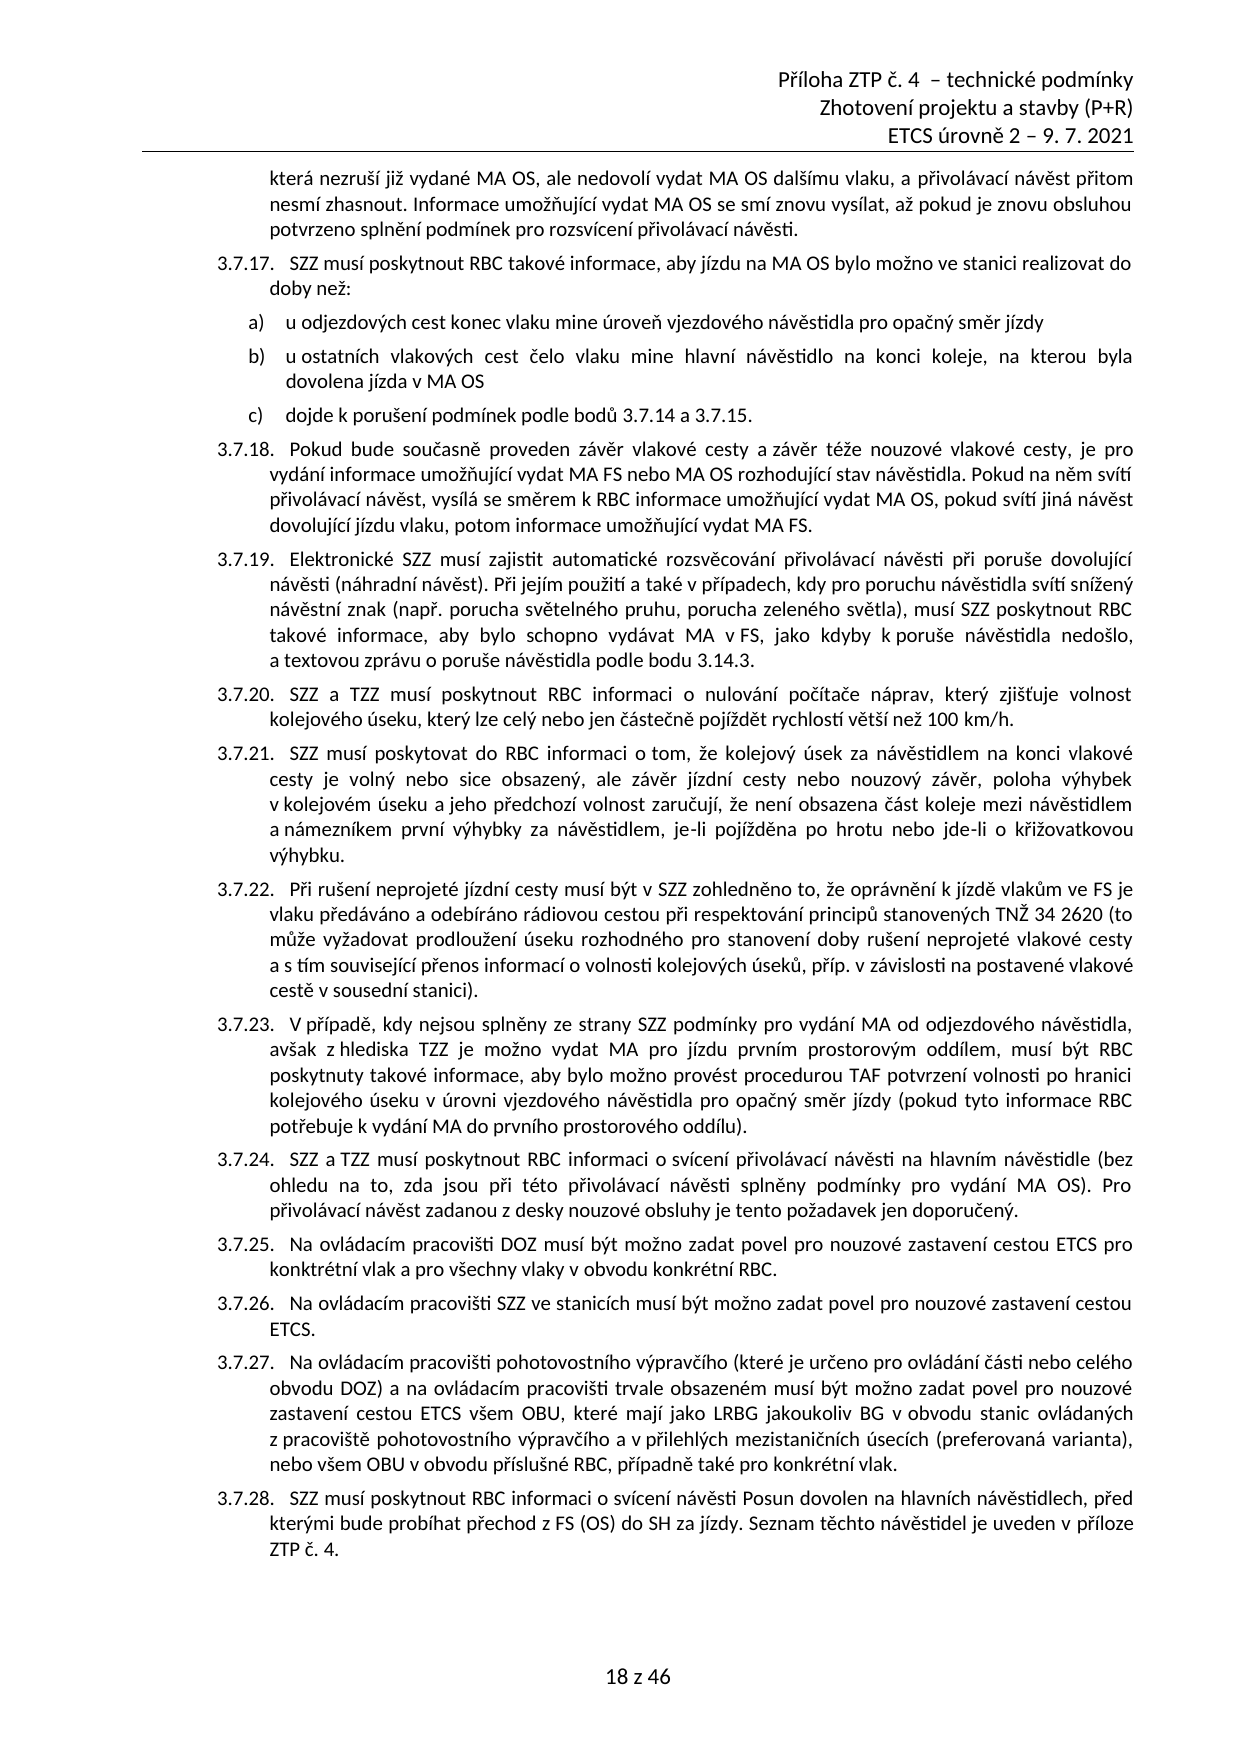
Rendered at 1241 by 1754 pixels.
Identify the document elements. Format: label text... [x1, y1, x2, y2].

list u odjezdových cest konec vlaku mine úroveň vjezdového návěstidla pro opačný směr jízdy [248, 309, 1134, 334]
text SZZ musí poskytnout RBC informaci o svícení návěsti Posun dovolen na hlavních návěstidlech, před kterými bude probíhat přechod z FS (OS) do SH za jízdy. Seznam těchto návěstidel je uveden v příloze ZTP č. 4. [217, 1485, 1134, 1561]
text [217, 165, 1134, 242]
text SZZ musí poskytovat do RBC informaci o tom, že kolejový úsek za návěstidlem na konci vlakové cesty je volný nebo sice obsazený, ale závěr jízdní cesty nebo nouzový závěr, poloha výhybek v kolejovém úseku a jeho předchozí volnost zaručují, že není obsazena část koleje mezi návěstidlem a námezníkem první výhybky za návěstidlem, je-li pojížděna po hrotu nebo jde-li o křižovatkovou výhybku. [217, 740, 1134, 867]
text Na ovládacím pracovišti SZZ ve stanicích musí být možno zadat povel pro nouzové zastavení cestou ETCS. [217, 1290, 1134, 1341]
text Elektronické SZZ musí zajistit automatické rozsvěcování přivolávací návěsti při poruše dovolující návěsti (náhradní návěst). Při jejím použití a také v případech, kdy pro poruchu návěstidla svítí snížený návěstní znak (např. porucha světelného pruhu, porucha zeleného světla), musí SZZ poskytnout RBC takové informace, aby bylo schopno vydávat MA v FS, jako kdyby k poruše návěstidla nedošlo, a textovou zprávu o poruše návěstidla podle bodu 3.14.3. [217, 546, 1134, 673]
text Na ovládacím pracovišti pohotovostního výpravčího (které je určeno pro ovládání části nebo celého obvodu DOZ) a na ovládacím pracovišti trvale obsazeném musí být možno zadat povel pro nouzové zastavení cestou ETCS všem OBU, které mají jako LRBG jakoukoliv BG v obvodu stanic ovládaných z pracoviště pohotovostního výpravčího a v přilehlých mezistaničních úsecích (preferovaná varianta), nebo všem OBU v obvodu příslušné RBC, případně také pro konkrétní vlak. [217, 1349, 1134, 1477]
text V případě, kdy nejsou splněny ze strany SZZ podmínky pro vydání MA od odjezdového návěstidla, avšak z hlediska TZZ je možno vydat MA pro jízdu prvním prostorovým oddílem, musí být RBC poskytnuty takové informace, aby bylo možno provést procedurou TAF potvrzení volnosti po hranici kolejového úseku v úrovni vjezdového návěstidla pro opačný směr jízdy (pokud tyto informace RBC potřebuje k vydání MA do prvního prostorového oddílu). [217, 1011, 1134, 1138]
text SZZ musí poskytnout RBC takové informace, aby jízdu na MA OS bylo možno ve stanici realizovat do doby než: [217, 250, 1134, 301]
text Pokud bude současně proveden závěr vlakové cesty a závěr téže nouzové vlakové cesty, je pro vydání informace umožňující vydat MA FS nebo MA OS rozhodující stav návěstidla. Pokud na něm svítí přivolávací návěst, vysílá se směrem k RBC informace umožňující vydat MA OS, pokud svítí jiná návěst dovolující jízdu vlaku, potom informace umožňující vydat MA FS. [217, 436, 1134, 537]
text dojde k porušení podmínek podle bodů 3.7.14 a 3.7.15. [248, 402, 1134, 427]
text u ostatních vlakových cest čelo vlaku mine hlavní návěstidlo na konci koleje, na kterou byla dovolena jízda v MA OS [248, 343, 1134, 394]
text Při rušení neprojeté jízdní cesty musí být v SZZ zohledněno to, že oprávnění k jízdě vlakům ve FS je vlaku předáváno a odebíráno rádiovou cestou při respektování principů stanovených TNŽ 34 2620 (to může vyžadovat prodloužení úseku rozhodného pro stanovení doby rušení neprojeté vlakové cesty a s tím související přenos informací o volnosti kolejových úseků, příp. v závislosti na postavené vlakové cestě v sousední stanici). [217, 876, 1134, 1003]
text SZZ a TZZ musí poskytnout RBC informaci o nulování počítače náprav, který zjišťuje volnost kolejového úseku, který lze celý nebo jen částečně pojíždět rychlostí větší než 100 km/h. [217, 681, 1134, 732]
text Na ovládacím pracovišti DOZ musí být možno zadat povel pro nouzové zastavení cestou ETCS pro konktrétní vlak a pro všechny vlaky v obvodu konkrétní RBC. [217, 1231, 1134, 1282]
text SZZ a TZZ musí poskytnout RBC informaci o svícení přivolávací návěsti na hlavním návěstidle (bez ohledu na to, zda jsou při této přivolávací návěsti splněny podmínky pro vydání MA OS). Pro přivolávací návěst zadanou z desky nouzové obsluhy je tento požadavek jen doporučený. [217, 1147, 1134, 1223]
